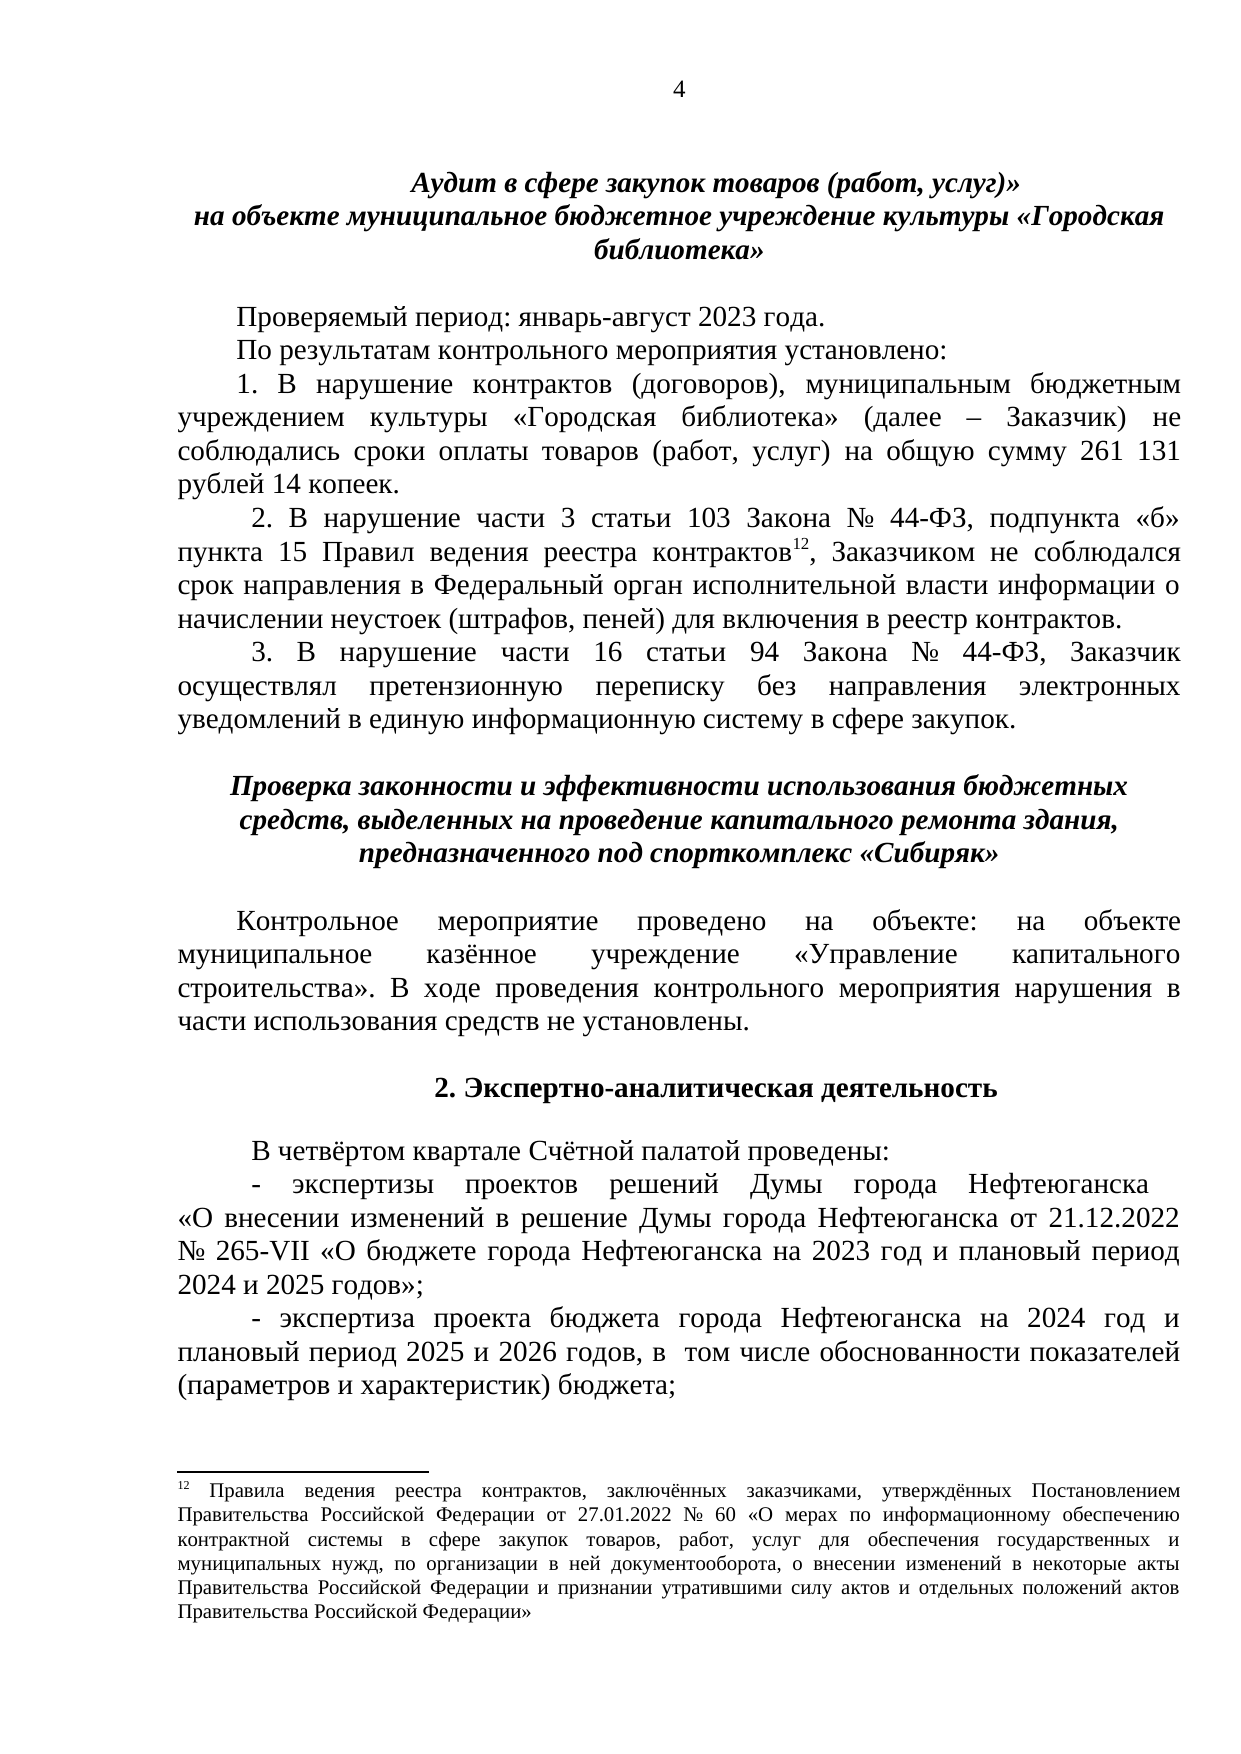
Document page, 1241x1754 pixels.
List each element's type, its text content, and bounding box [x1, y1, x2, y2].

text Проверяемый период: январь-август 2023 года. [177, 299, 1181, 332]
text Проверка законности и эффективности использования бюджетных средств, выделенных на проведение капитального ремонта здания, предназначенного под спорткомплекс «Сибиряк» [177, 768, 1181, 869]
text - экспертизы проектов решений Думы города Нефтеюганска «О внесении изменений в решение Думы города Нефтеюганска от 21.12.2022 № 265-VII «О бюджете города Нефтеюганска на 2023 год и плановый период 2024 и 2025 годов»; [177, 1166, 1181, 1300]
text 1. В нарушение контрактов (договоров), муниципальным бюджетным учреждением культуры «Городская библиотека» (далее – Заказчик) не соблюдались сроки оплаты товаров (работ, услуг) на общую сумму 261 131 рублей 14 копеек. [177, 366, 1181, 500]
text По результатам контрольного мероприятия установлено: [177, 332, 1181, 366]
text 3. В нарушение части 16 статьи 94 Закона № 44-ФЗ, Заказчик осуществлял претензионную переписку без направления электронных уведомлений в единую информационную систему в сфере закупок. [177, 634, 1181, 735]
text 2. В нарушение части 3 статьи 103 Закона № 44-ФЗ, подпункта «б» пункта 15 Правил ведения реестра контрактов, Заказчиком не соблюдался срок направления в Федеральный орган исполнительной власти информации о начислении неустоек (штрафов, пеней) для включения в реестр контрактов. [177, 500, 1181, 634]
text - экспертиза проекта бюджета города Нефтеюганска на 2024 год и плановый период 2025 и 2026 годов, в том числе обоснованности показателей (параметров и характеристик) бюджета; [177, 1300, 1181, 1401]
text 2. Экспертно-аналитическая деятельность [177, 1070, 1181, 1104]
text В четвёртом квартале Счётной палатой проведены: [177, 1133, 1181, 1166]
text Контрольное мероприятие проведено на объекте: на объекте муниципальное казённое учреждение «Управление капитального строительства». В ходе проведения контрольного мероприятия нарушения в части использования средств не установлены. [177, 903, 1181, 1037]
text Аудит в сфере закупок товаров (работ, услуг)» на объекте муниципальное бюджетное учреждение культуры «Городская библиотека» [177, 165, 1181, 265]
